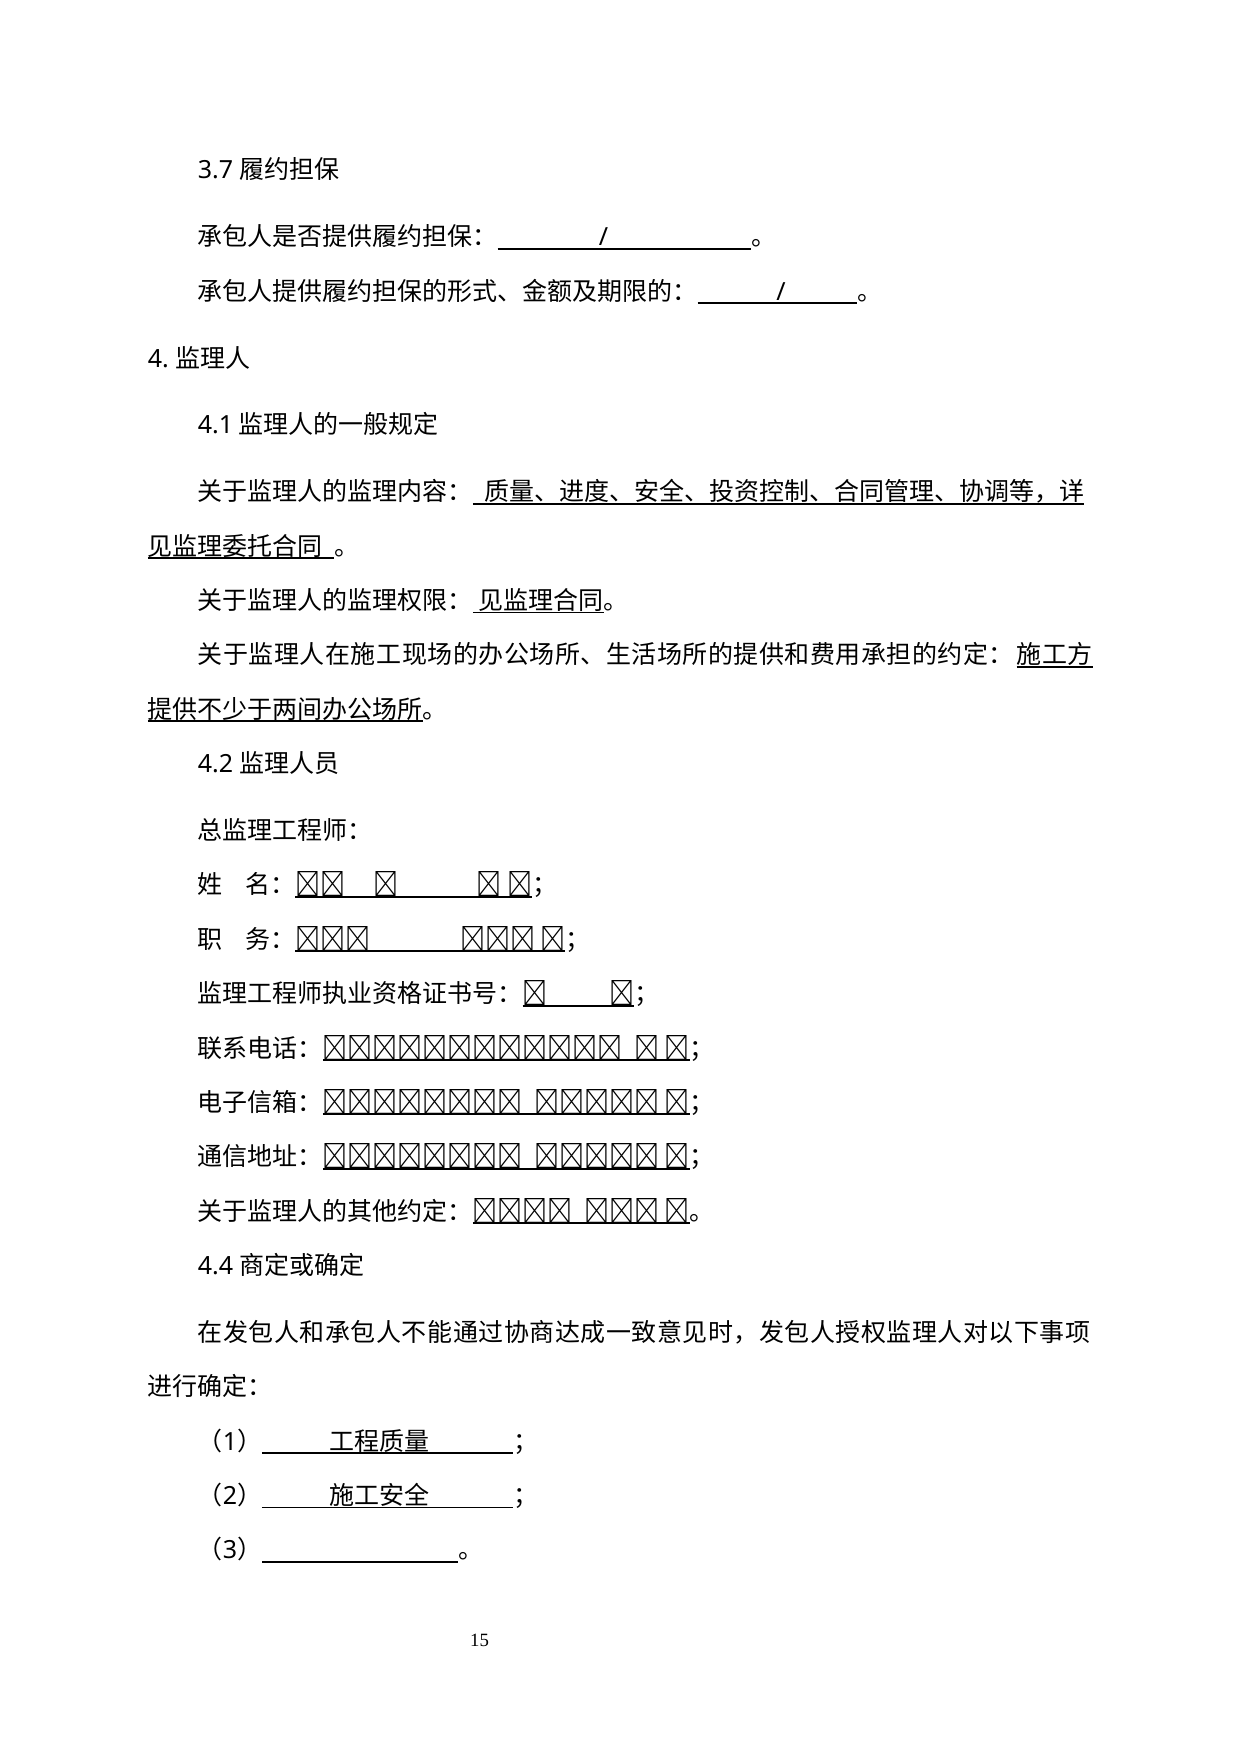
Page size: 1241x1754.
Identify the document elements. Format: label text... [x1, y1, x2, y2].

text 4.2 监理人员 [148, 744, 1093, 780]
text （2） 施工安全 ； [148, 1476, 1093, 1512]
text 3.7 履约担保 [148, 150, 1093, 186]
text （1） 工程质量 ； [148, 1421, 1093, 1457]
text 4.1监理人的一般规定 [148, 405, 1093, 441]
text 总监理工程师： [148, 811, 1093, 847]
text 承包人是否提供履约担保： / 。 [148, 217, 1093, 253]
text 关于监理人的监理权限： 见监理合同。 [148, 581, 1093, 617]
text 4. 监理人 [148, 338, 1093, 374]
text 承包人提供履约担保的形式、金额及期限的： / 。 [148, 271, 1093, 307]
text 职 务：  ； [148, 919, 1093, 956]
text 监理工程师执业资格证书号： ； [148, 974, 1093, 1010]
text 联系电话：  ； [148, 1028, 1093, 1064]
text （3） 。 [148, 1530, 1093, 1566]
text 电子信箱：  ； [148, 1082, 1093, 1119]
text 关于监理人在施工现场的办公场所、生活场所的提供和费用承担的约定：施工方提供不少于两间办公场所。 [148, 635, 1093, 726]
text 关于监理人的其他约定：  。 [148, 1191, 1093, 1227]
text 关于监理人的监理内容： 质量、进度、安全、投资控制、合同管理、协调等，详见监理委托合同 。 [148, 472, 1093, 562]
text 通信地址：  ； [148, 1137, 1093, 1173]
text 姓 名：   ； [148, 865, 1093, 901]
text 在发包人和承包人不能通过协商达成一致意见时，发包人授权监理人对以下事项进行确定： [148, 1312, 1093, 1403]
text 4.4 商定或确定 [148, 1246, 1093, 1282]
